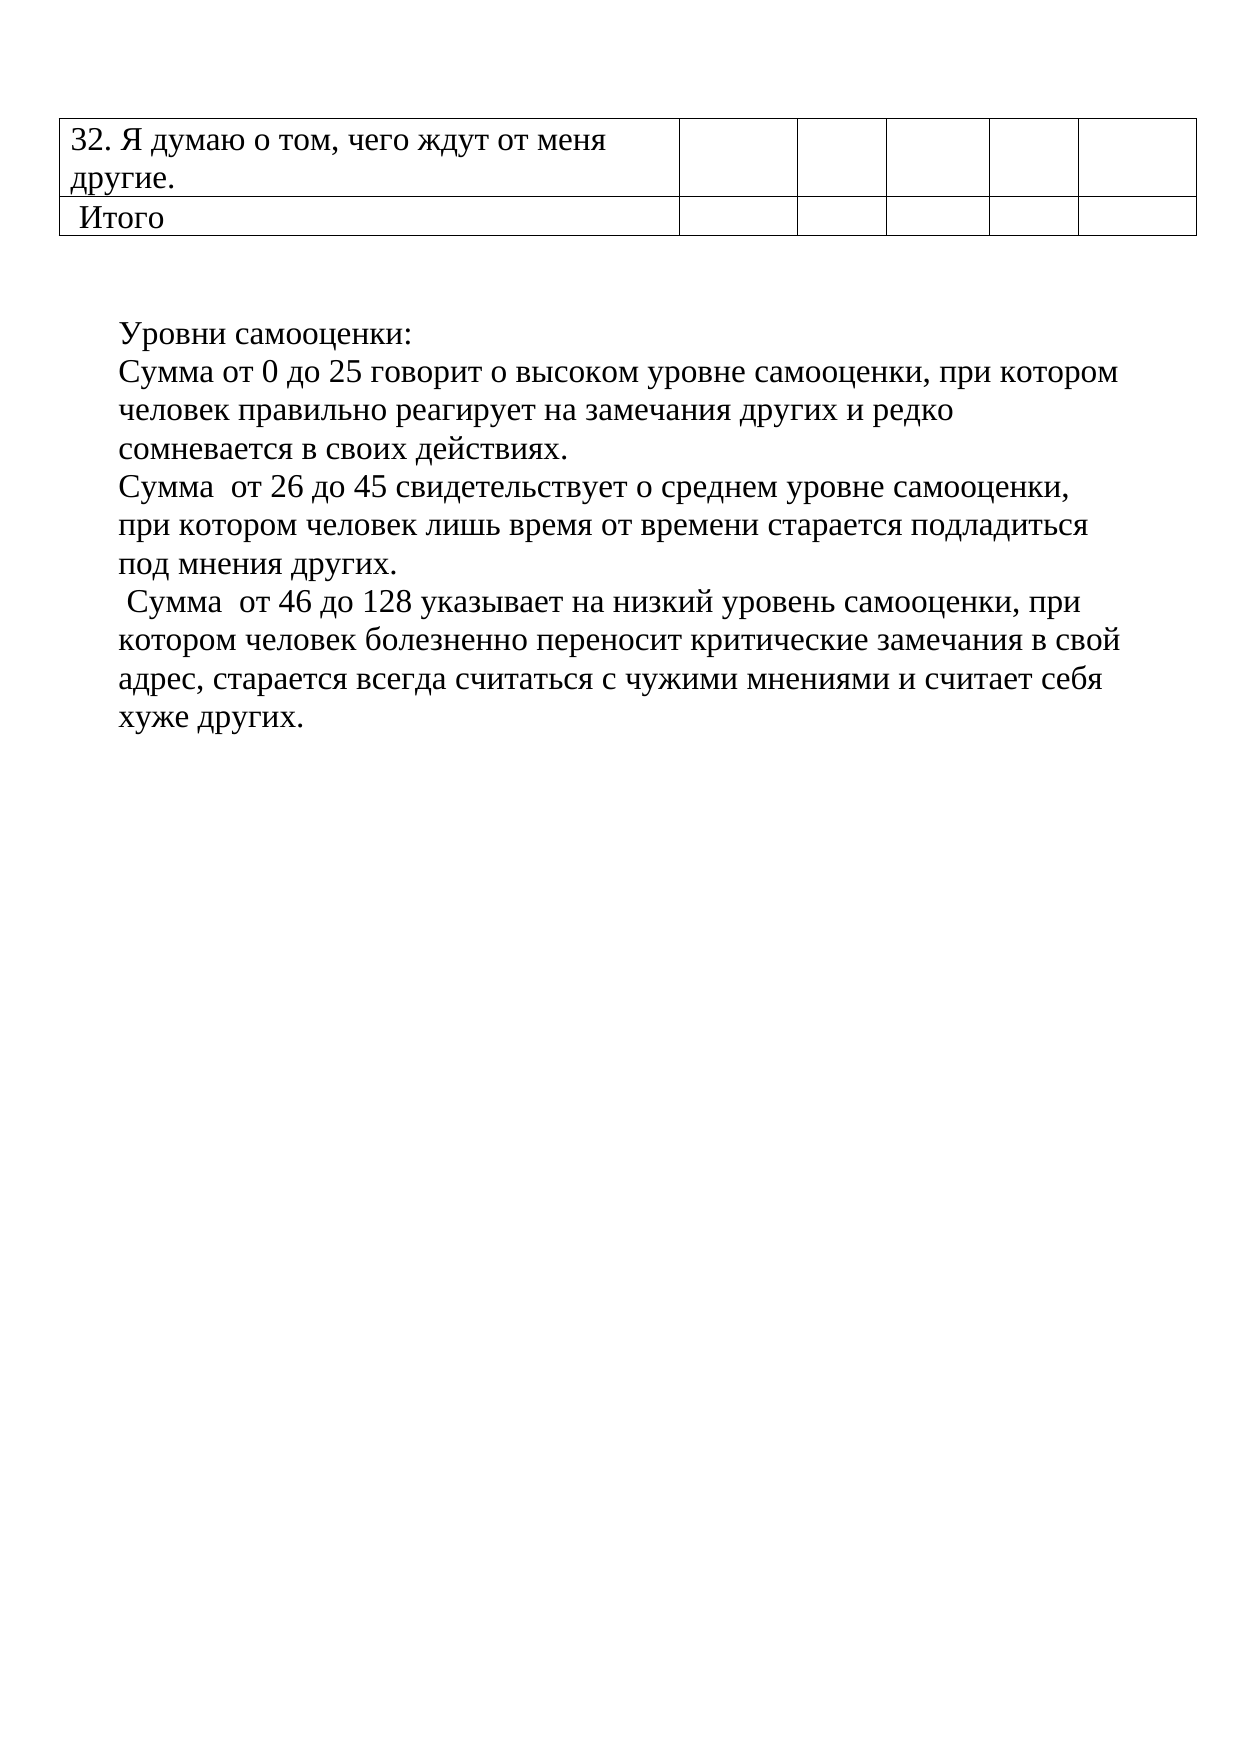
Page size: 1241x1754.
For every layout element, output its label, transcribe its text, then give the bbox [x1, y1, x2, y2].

table_cell [1079, 197, 1196, 235]
text Уровни самооценки: [118, 313, 1122, 351]
table_cell [680, 119, 797, 196]
table_cell [1079, 119, 1196, 196]
table_cell [798, 197, 886, 235]
text Сумма от 46 до 128 указывает на низкий уровень самооценки, при котором человек болезненно переносит критические замечания в свой адрес, старается всегда считаться с чужими мнениями и считает себя хуже других. [118, 581, 1122, 734]
text Сумма от 0 до 25 говорит о высоком уровне самооценки, при котором человек правильно реагирует на замечания других и редко сомневается в своих действиях. [118, 351, 1122, 466]
table_cell [990, 197, 1078, 235]
table_cell [990, 119, 1078, 196]
table_cell Итого [60, 197, 679, 235]
table_cell [887, 197, 989, 235]
text Сумма от 26 до 45 свидетельствует о среднем уровне самооценки, при котором человек лишь время от времени старается подладиться под мнения других. [118, 466, 1122, 581]
table_cell [798, 119, 886, 196]
table_cell [680, 197, 797, 235]
table_cell [887, 119, 989, 196]
table_cell 32. Я думаю о том, чего ждут от меня другие. [60, 119, 679, 196]
